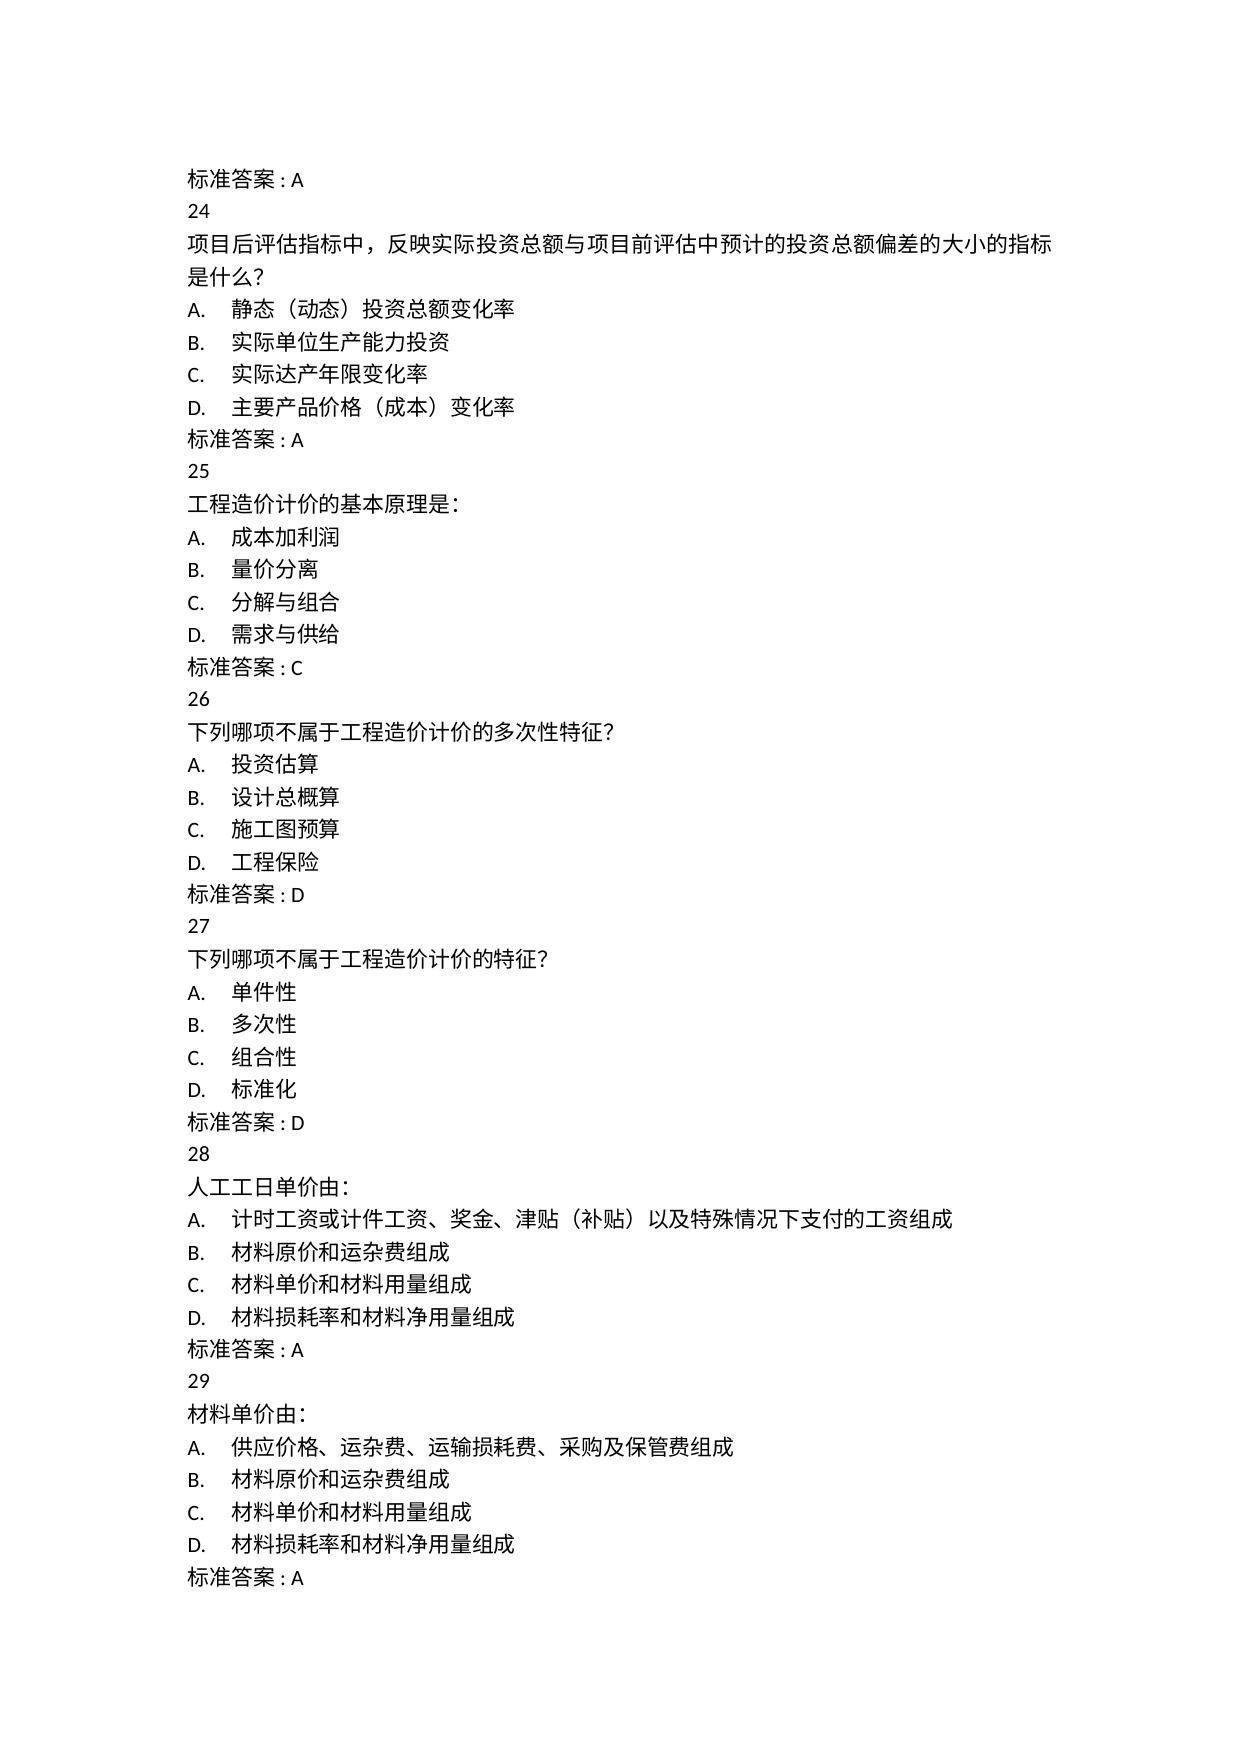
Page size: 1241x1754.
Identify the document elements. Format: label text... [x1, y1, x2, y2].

text B. 多次性 [187, 1007, 1053, 1039]
text 标准答案 : A [187, 422, 1053, 454]
text 标准答案 : D [187, 1104, 1053, 1137]
text 工程造价计价的基本原理是： [187, 487, 1053, 519]
text 下列哪项不属于工程造价计价的多次性特征？ [187, 714, 1053, 747]
text C. 材料单价和材料用量组成 [187, 1267, 1053, 1299]
text C. 材料单价和材料用量组成 [187, 1494, 1053, 1527]
text 24 [187, 194, 1053, 227]
text C. 组合性 [187, 1039, 1053, 1072]
text 人工工日单价由： [187, 1169, 1053, 1202]
text D. 标准化 [187, 1072, 1053, 1104]
text 28 [187, 1137, 1053, 1169]
text 标准答案 : D [187, 877, 1053, 909]
text 27 [187, 909, 1053, 942]
text 29 [187, 1364, 1053, 1397]
text A. 供应价格、运杂费、运输损耗费、采购及保管费组成 [187, 1429, 1053, 1462]
text D. 材料损耗率和材料净用量组成 [187, 1299, 1053, 1332]
text 标准答案 : A [187, 162, 1053, 194]
text B. 实际单位生产能力投资 [187, 324, 1053, 357]
text A. 单件性 [187, 974, 1053, 1007]
text 下列哪项不属于工程造价计价的特征？ [187, 942, 1053, 974]
text 项目后评估指标中，反映实际投资总额与项目前评估中预计的投资总额偏差的大小的指标是什么？ [187, 227, 1053, 292]
text 标准答案 : A [187, 1332, 1053, 1364]
text D. 需求与供给 [187, 617, 1053, 649]
text B. 量价分离 [187, 552, 1053, 584]
text B. 设计总概算 [187, 779, 1053, 812]
text A. 计时工资或计件工资、奖金、津贴（补贴）以及特殊情况下支付的工资组成 [187, 1202, 1053, 1234]
text C. 实际达产年限变化率 [187, 357, 1053, 389]
text C. 分解与组合 [187, 584, 1053, 617]
text C. 施工图预算 [187, 812, 1053, 844]
text A. 投资估算 [187, 747, 1053, 779]
text B. 材料原价和运杂费组成 [187, 1234, 1053, 1267]
text D. 材料损耗率和材料净用量组成 [187, 1527, 1053, 1559]
text A. 静态（动态）投资总额变化率 [187, 292, 1053, 324]
text 标准答案 : A [187, 1559, 1053, 1592]
text D. 工程保险 [187, 844, 1053, 877]
text 26 [187, 682, 1053, 714]
text B. 材料原价和运杂费组成 [187, 1462, 1053, 1494]
text 材料单价由： [187, 1397, 1053, 1429]
text 25 [187, 454, 1053, 487]
text D. 主要产品价格（成本）变化率 [187, 389, 1053, 422]
text A. 成本加利润 [187, 519, 1053, 552]
text 标准答案 : C [187, 649, 1053, 682]
